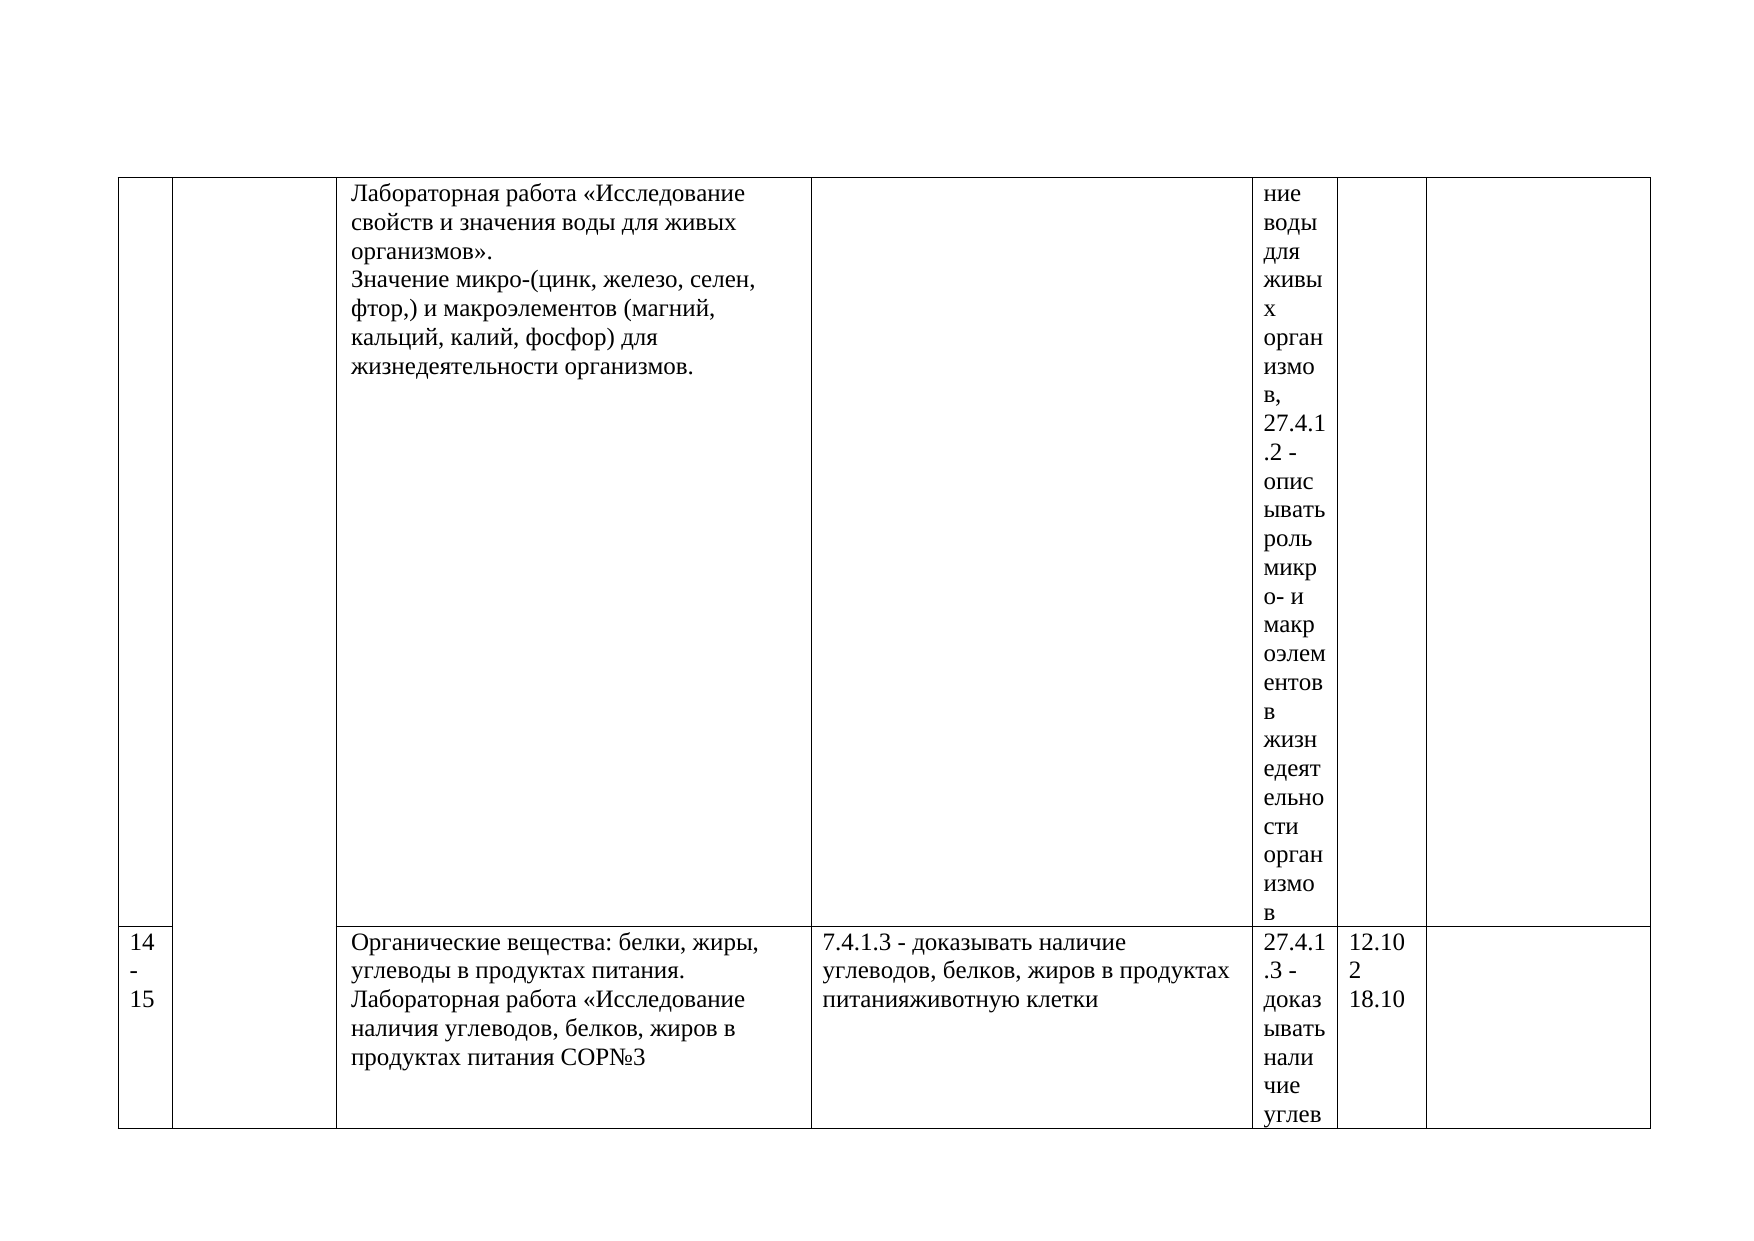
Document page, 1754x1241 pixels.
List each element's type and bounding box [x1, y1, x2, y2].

table_cell [337, 927, 811, 1128]
table_cell [1427, 927, 1650, 1128]
table_cell [812, 178, 1252, 926]
table_cell [119, 178, 172, 926]
table_cell [1253, 927, 1337, 1128]
table_cell [1427, 178, 1650, 926]
table_cell [119, 927, 172, 1128]
table_cell [812, 927, 1252, 1128]
table_cell [1253, 178, 1337, 926]
table_cell [1338, 927, 1426, 1128]
table_cell [1338, 178, 1426, 926]
table_cell [337, 178, 811, 926]
